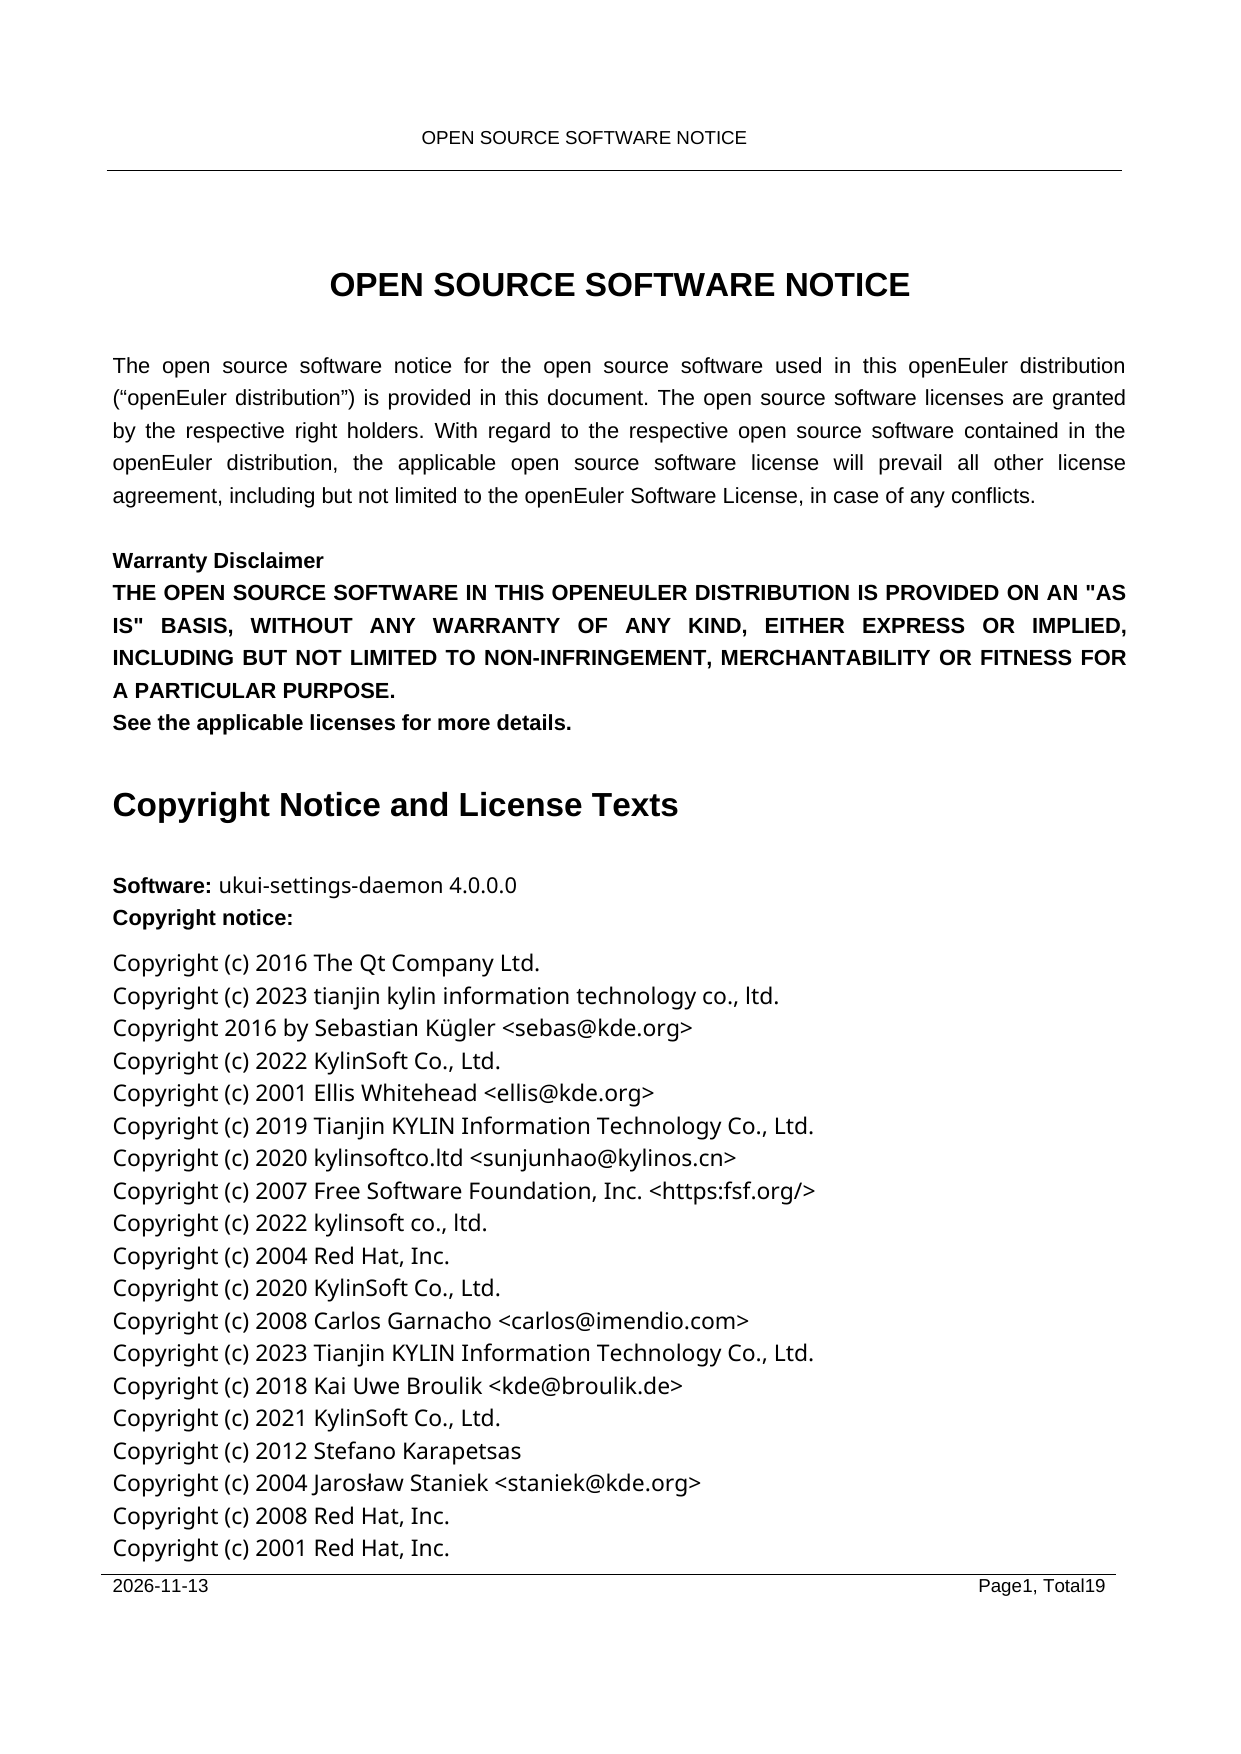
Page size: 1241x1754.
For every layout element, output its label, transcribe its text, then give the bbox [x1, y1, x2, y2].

text Warranty Disclaimer [112, 544, 1128, 576]
text Copyright notice: [112, 901, 1128, 934]
text THE OPEN SOURCE SOFTWARE IN THIS OPENEULER DISTRIBUTION IS PROVIDED ON AN "AS IS" BASIS, WITHOUT ANY WARRANTY OF ANY KIND, EITHER EXPRESS OR IMPLIED, INCLUDING BUT NOT LIMITED TO NON-INFRINGEMENT, MERCHANTABILITY OR FITNESS FOR A PARTICULAR PURPOSE. See the applicable licenses for more details. [112, 576, 1128, 739]
text Copyright Notice and License Texts [112, 771, 1128, 836]
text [112, 947, 1128, 1564]
text The open source software notice for the open source software used in this openEuler distribution (“openEuler distribution”) is provided in this document. The open source software licenses are granted by the respective right holders. With regard to the respective open source software contained in the openEuler distribution, the applicable open source software license will prevail all other license agreement, including but not limited to the openEuler Software License, in case of any conflicts. [112, 349, 1128, 511]
title Software: ukui-settings-daemon 4.0.0.0 [112, 869, 1128, 901]
text OPEN SOURCE SOFTWARE NOTICE [112, 251, 1128, 316]
